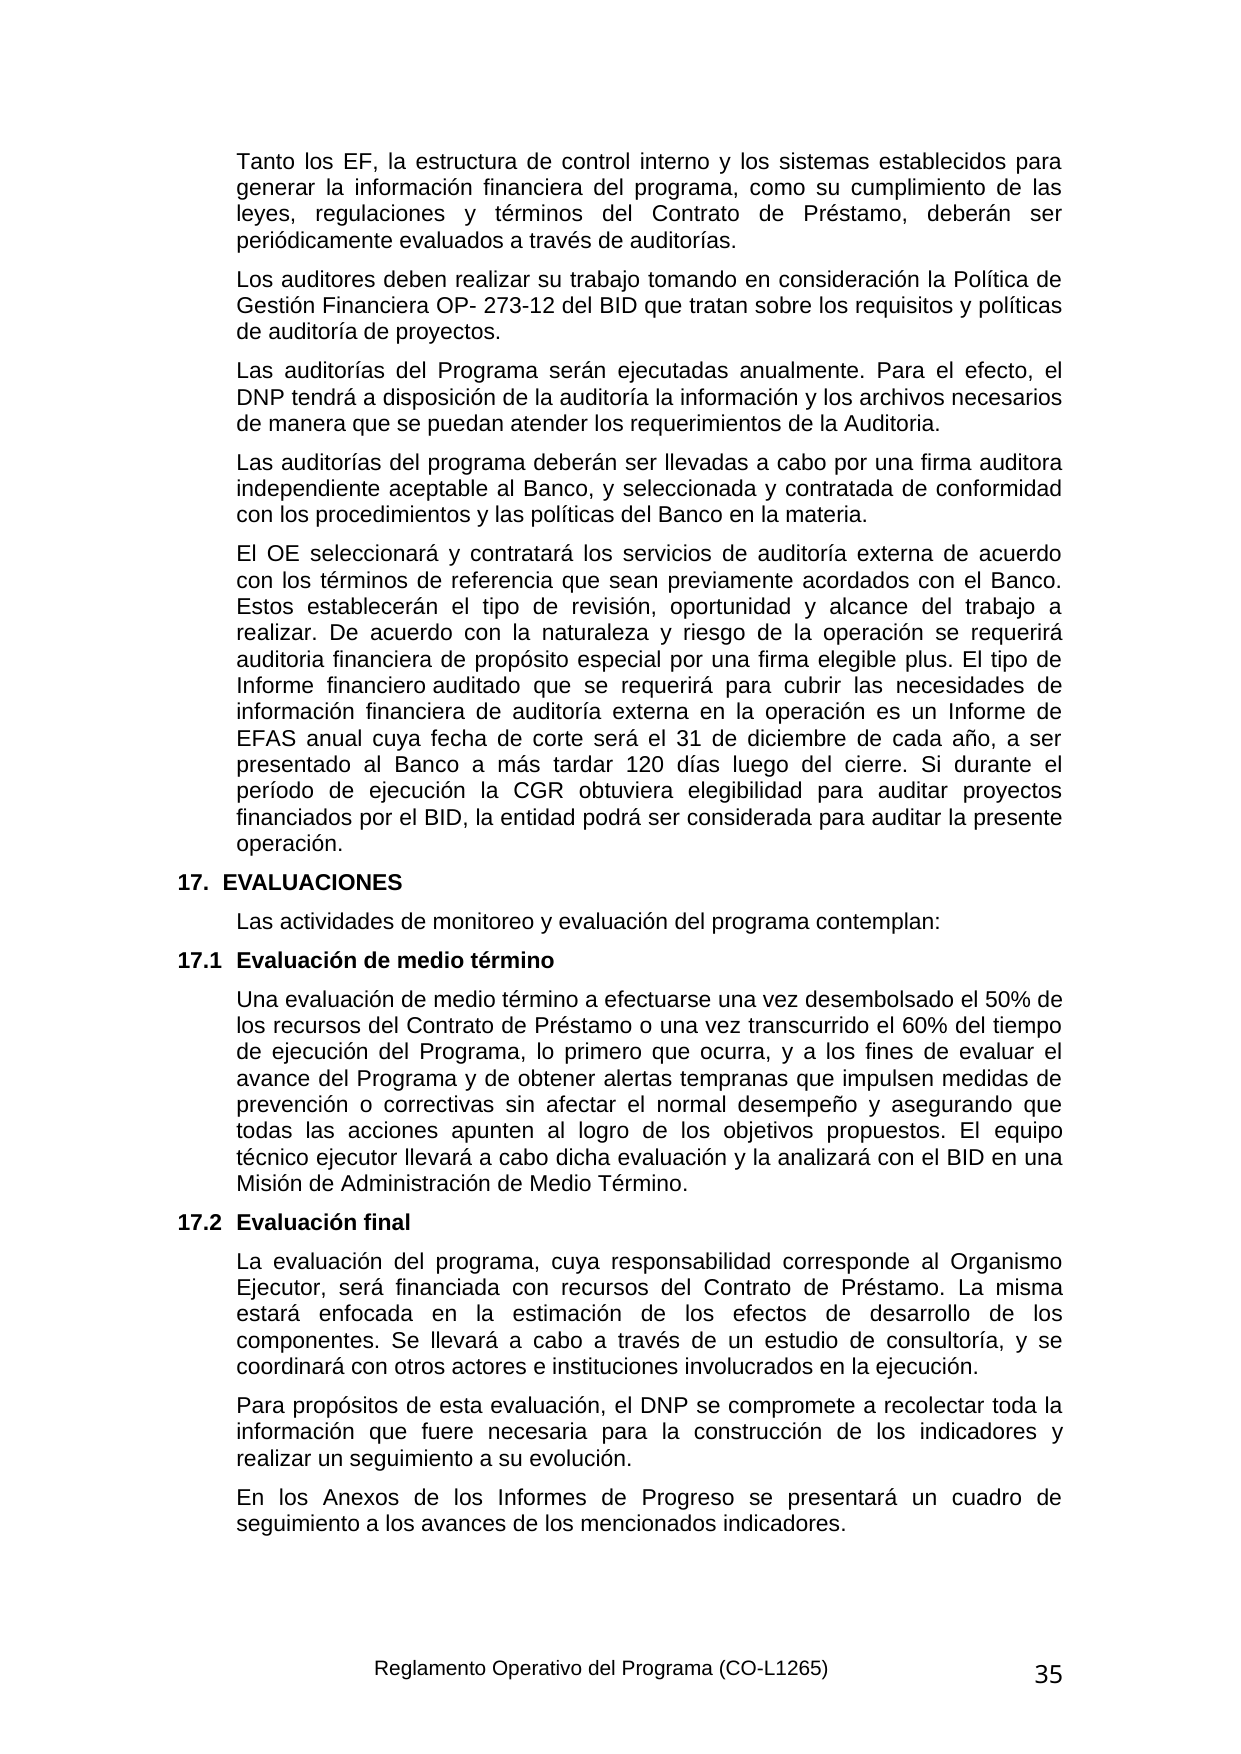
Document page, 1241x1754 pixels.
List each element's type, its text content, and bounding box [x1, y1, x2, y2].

text Las actividades de monitoreo y evaluación del programa contemplan: [236, 908, 1063, 934]
subtitle Evaluación final [177, 1209, 1028, 1235]
text En los Anexos de los Informes de Progreso se presentará un cuadro de seguimiento a los avances de los mencionados indicadores. [236, 1483, 1063, 1536]
text Tanto los EF, la estructura de control interno y los sistemas establecidos para generar la información financiera del programa, como su cumplimiento de las leyes, regulaciones y términos del Contrato de Préstamo, deberán ser periódicamente evaluados a través de auditorías. [236, 148, 1063, 253]
text Para propósitos de esta evaluación, el DNP se compromete a recolectar toda la información que fuere necesaria para la construcción de los indicadores y realizar un seguimiento a su evolución. [236, 1392, 1063, 1471]
subtitle EVALUACIONES [177, 869, 1063, 895]
text El OE seleccionará y contratará los servicios de auditoría externa de acuerdo con los términos de referencia que sean previamente acordados con el Banco. Estos establecerán el tipo de revisión, oportunidad y alcance del trabajo a realizar. De acuerdo con la naturaleza y riesgo de la operación se requerirá auditoria financiera de propósito especial por una firma elegible plus. El tipo de Informe financiero auditado que se requerirá para cubrir las necesidades de información financiera de auditoría externa en la operación es un Informe de EFAS anual cuya fecha de corte será el 31 de diciembre de cada año, a ser presentado al Banco a más tardar 120 días luego del cierre. Si durante el período de ejecución la CGR obtuviera elegibilidad para auditar proyectos financiados por el BID, la entidad podrá ser considerada para auditar la presente operación. [236, 540, 1063, 856]
text La evaluación del programa, cuya responsabilidad corresponde al Organismo Ejecutor, será financiada con recursos del Contrato de Préstamo. La misma estará enfocada en la estimación de los efectos de desarrollo de los componentes. Se llevará a cabo a través de un estudio de consultoría, y se coordinará con otros actores e instituciones involucrados en la ejecución. [236, 1248, 1063, 1379]
subtitle Evaluación de medio término [177, 947, 1028, 973]
text Los auditores deben realizar su trabajo tomando en consideración la Política de Gestión Financiera OP- 273-12 del BID que tratan sobre los requisitos y políticas de auditoría de proyectos. [236, 266, 1063, 344]
text Una evaluación de medio término a efectuarse una vez desembolsado el 50% de los recursos del Contrato de Préstamo o una vez transcurrido el 60% del tiempo de ejecución del Programa, lo primero que ocurra, y a los fines de evaluar el avance del Programa y de obtener alertas tempranas que impulsen medidas de prevención o correctivas sin afectar el normal desempeño y asegurando que todas las acciones apunten al logro de los objetivos propuestos. El equipo técnico ejecutor llevará a cabo dicha evaluación y la analizará con el BID en una Misión de Administración de Medio Término. [236, 986, 1063, 1196]
text Las auditorías del programa deberán ser llevadas a cabo por una firma auditora independiente aceptable al Banco, y seleccionada y contratada de conformidad con los procedimientos y las políticas del Banco en la materia. [236, 449, 1063, 528]
text Las auditorías del Programa serán ejecutadas anualmente. Para el efecto, el DNP tendrá a disposición de la auditoría la información y los archivos necesarios de manera que se puedan atender los requerimientos de la Auditoria. [236, 357, 1063, 436]
